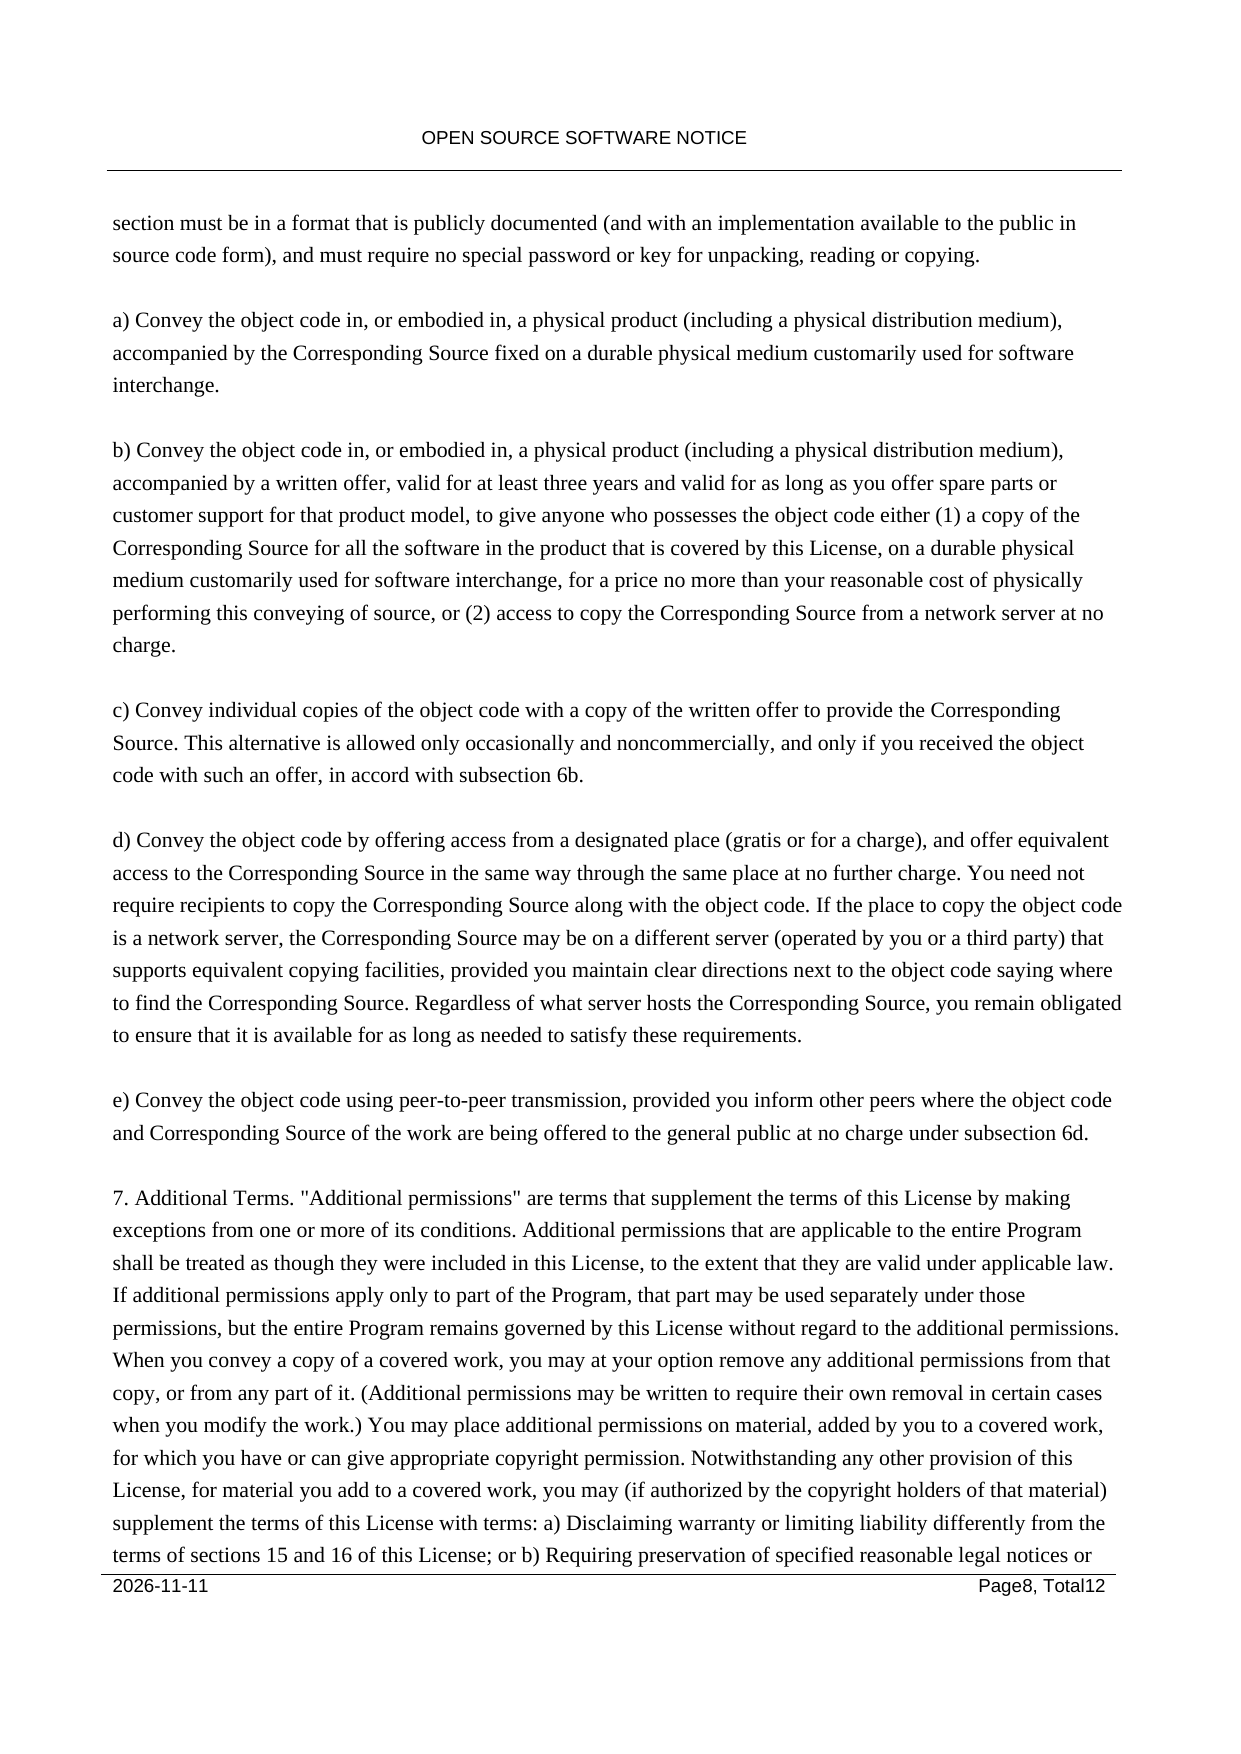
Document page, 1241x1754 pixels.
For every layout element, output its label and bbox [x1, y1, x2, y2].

text [112, 206, 1128, 1571]
